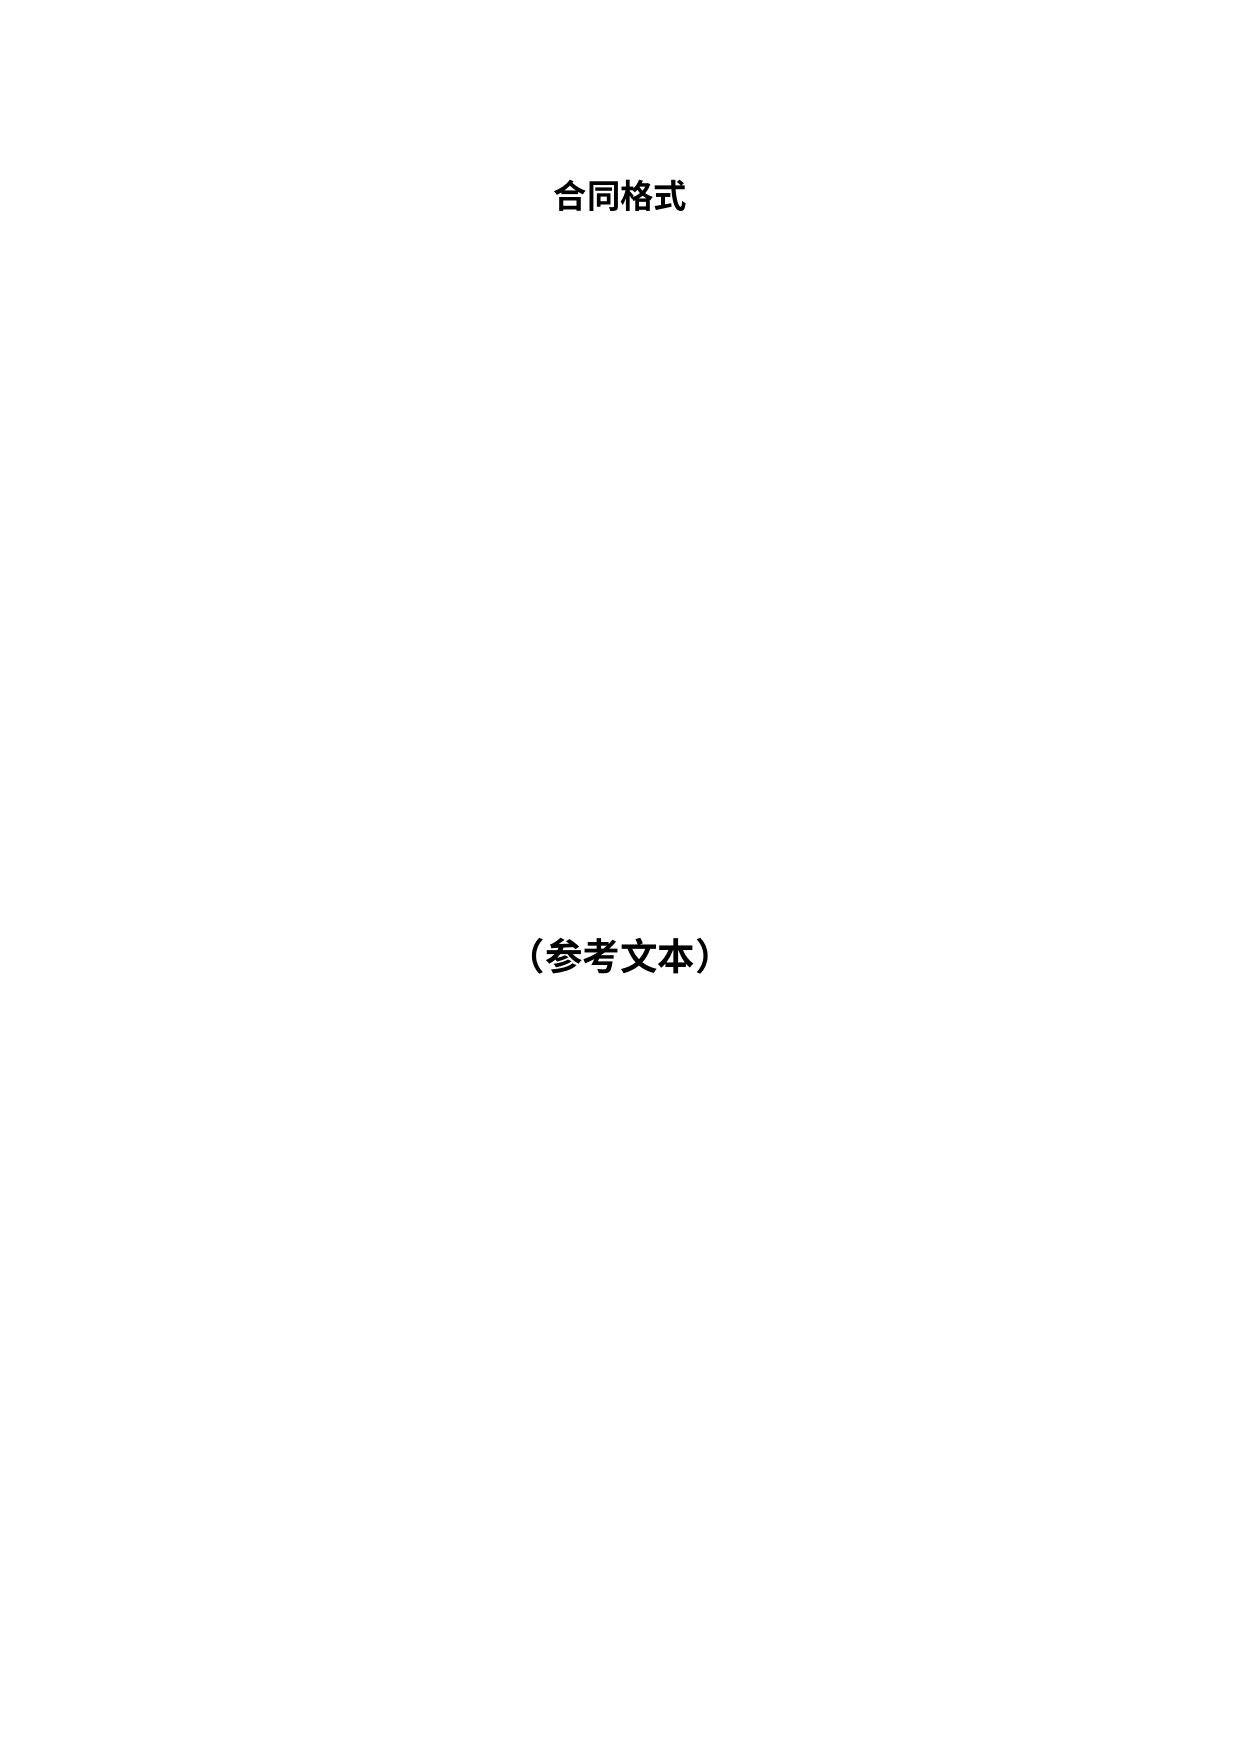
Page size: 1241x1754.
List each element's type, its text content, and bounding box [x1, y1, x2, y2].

text （参考文本） [187, 922, 1053, 987]
subtitle 合同格式 [187, 162, 1053, 227]
